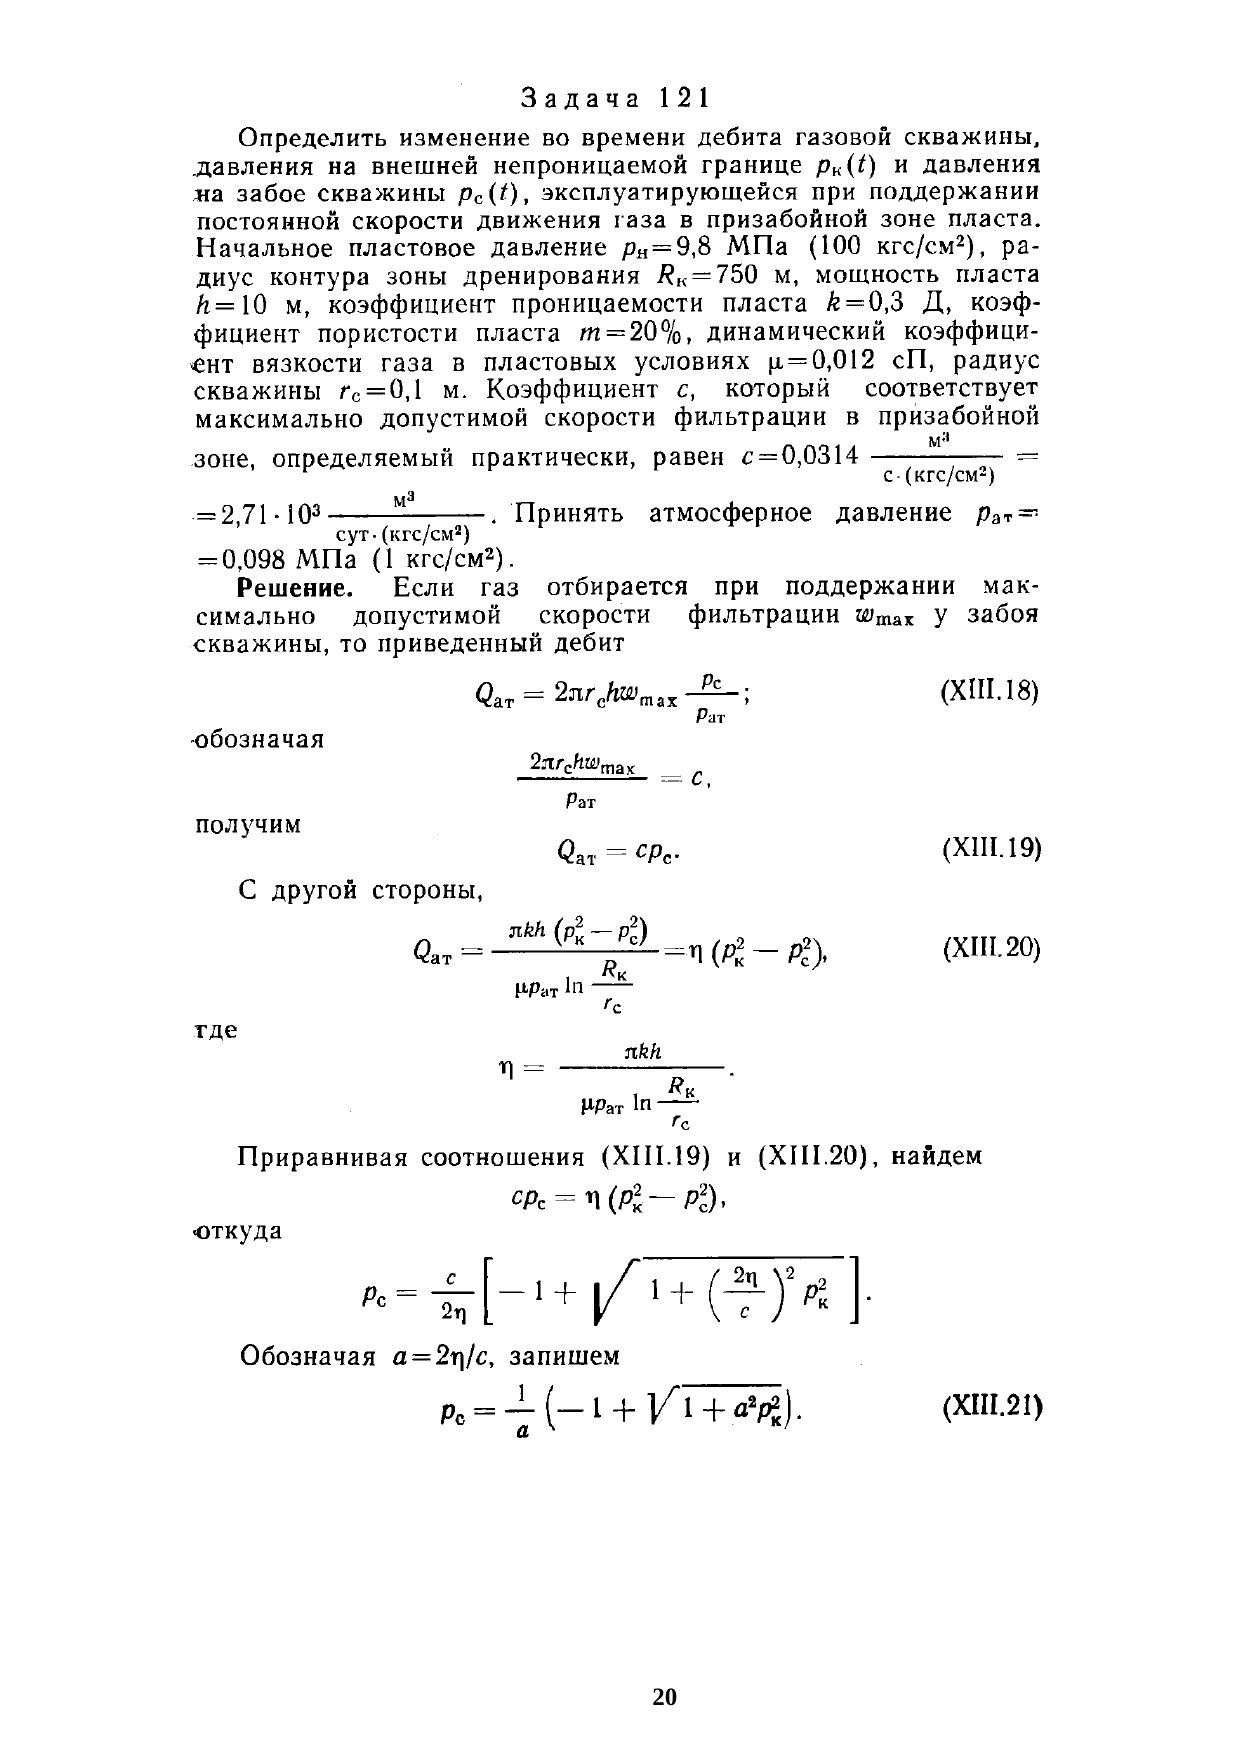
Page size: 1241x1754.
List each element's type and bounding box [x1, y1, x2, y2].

picture [177, 73, 1098, 1451]
